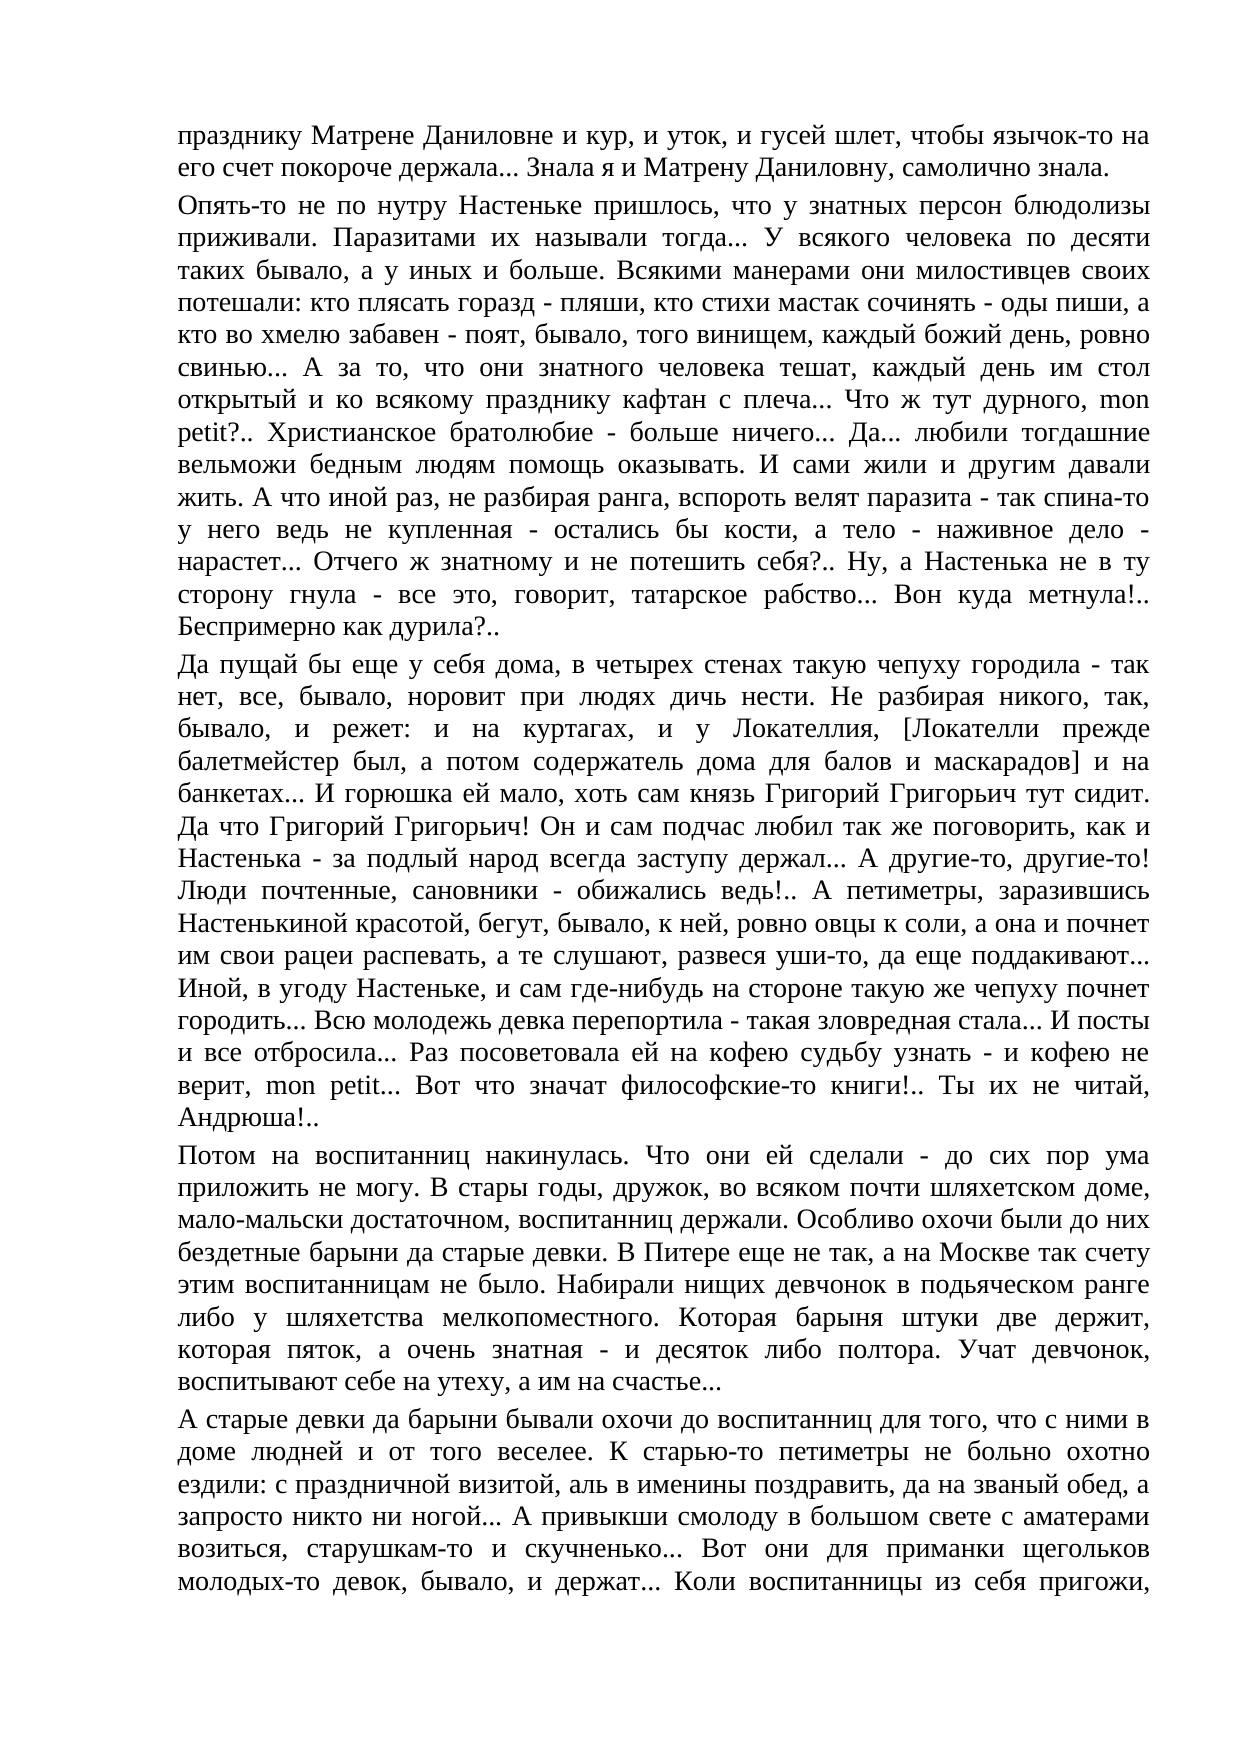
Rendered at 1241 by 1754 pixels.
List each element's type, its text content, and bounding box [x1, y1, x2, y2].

text Опять-то не по нутру Настеньке пришлось, что у знатных персон блюдолизы приживали. Паразитами их называли тогда... У всякого человека по десяти таких бывало, а у иных и больше. Всякими манерами они милостивцев своих потешали: кто плясать горазд - пляши, кто стихи мастак сочинять - оды пиши, а кто во хмелю забавен - поят, бывало, того винищем, каждый божий день, ровно свинью... А за то, что они знатного человека тешат, каждый день им стол открытый и ко всякому празднику кафтан с плеча... Что ж тут дурного, mon petit?.. Христианское братолюбие - больше ничего... Да... любили тогдашние вельможи бедным людям помощь оказывать. И сами жили и другим давали жить. А что иной раз, не разбирая ранга, вспороть велят паразита - так спина-то у него ведь не купленная - остались бы кости, а тело - наживное дело - нарастет... Отчего ж знатному и не потешить себя?.. Ну, а Настенька не в ту сторону гнула - все это, говорит, татарское рабство... Вон куда метнула!.. Беспримерно как дурила?.. [177, 188, 1152, 642]
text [177, 1402, 1152, 1596]
text Потом на воспитанниц накинулась. Что они ей сделали - до сих пор ума приложить не могу. В стары годы, дружок, во всяком почти шляхетском доме, мало-мальски достаточном, воспитанниц держали. Особливо охочи были до них бездетные барыни да старые девки. В Питере еще не так, а на Москве так счету этим воспитанницам не было. Набирали нищих девчонок в подьяческом ранге либо у шляхетства мелкопоместного. Которая барыня штуки две держит, которая пяток, а очень знатная - и десяток либо полтора. Учат девчонок, воспитывают себе на утеху, а им на счастье... [177, 1138, 1152, 1397]
text Да пущай бы еще у себя дома, в четырех стенах такую чепуху городила - так нет, все, бывало, норовит при людях дичь нести. Не разбирая никого, так, бывало, и режет: и на куртагах, и у Локателлия, [Локателли прежде балетмейстер был, а потом содержатель дома для балов и маскарадов] и на банкетах... И горюшка ей мало, хоть сам князь Григорий Григорьич тут сидит. Да что Григорий Григорьич! Он и сам подчас любил так же поговорить, как и Настенька - за подлый народ всегда заступу держал... А другие-то, другие-то! Люди почтенные, сановники - обижались ведь!.. А петиметры, заразившись Настенькиной красотой, бегут, бывало, к ней, ровно овцы к соли, а она и почнет им свои рацеи распевать, а те слушают, развеся уши-то, да еще поддакивают... Иной, в угоду Настеньке, и сам где-нибудь на стороне такую же чепуху почнет городить... Всю молодежь девка перепортила - такая зловредная стала... И посты и все отбросила... Раз посоветовала ей на кофею судьбу узнать - и кофею не верит, mon petit... Вот что значат философские-то книги!.. Ты их не читай, Андрюша!.. [177, 647, 1152, 1133]
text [177, 118, 1152, 183]
